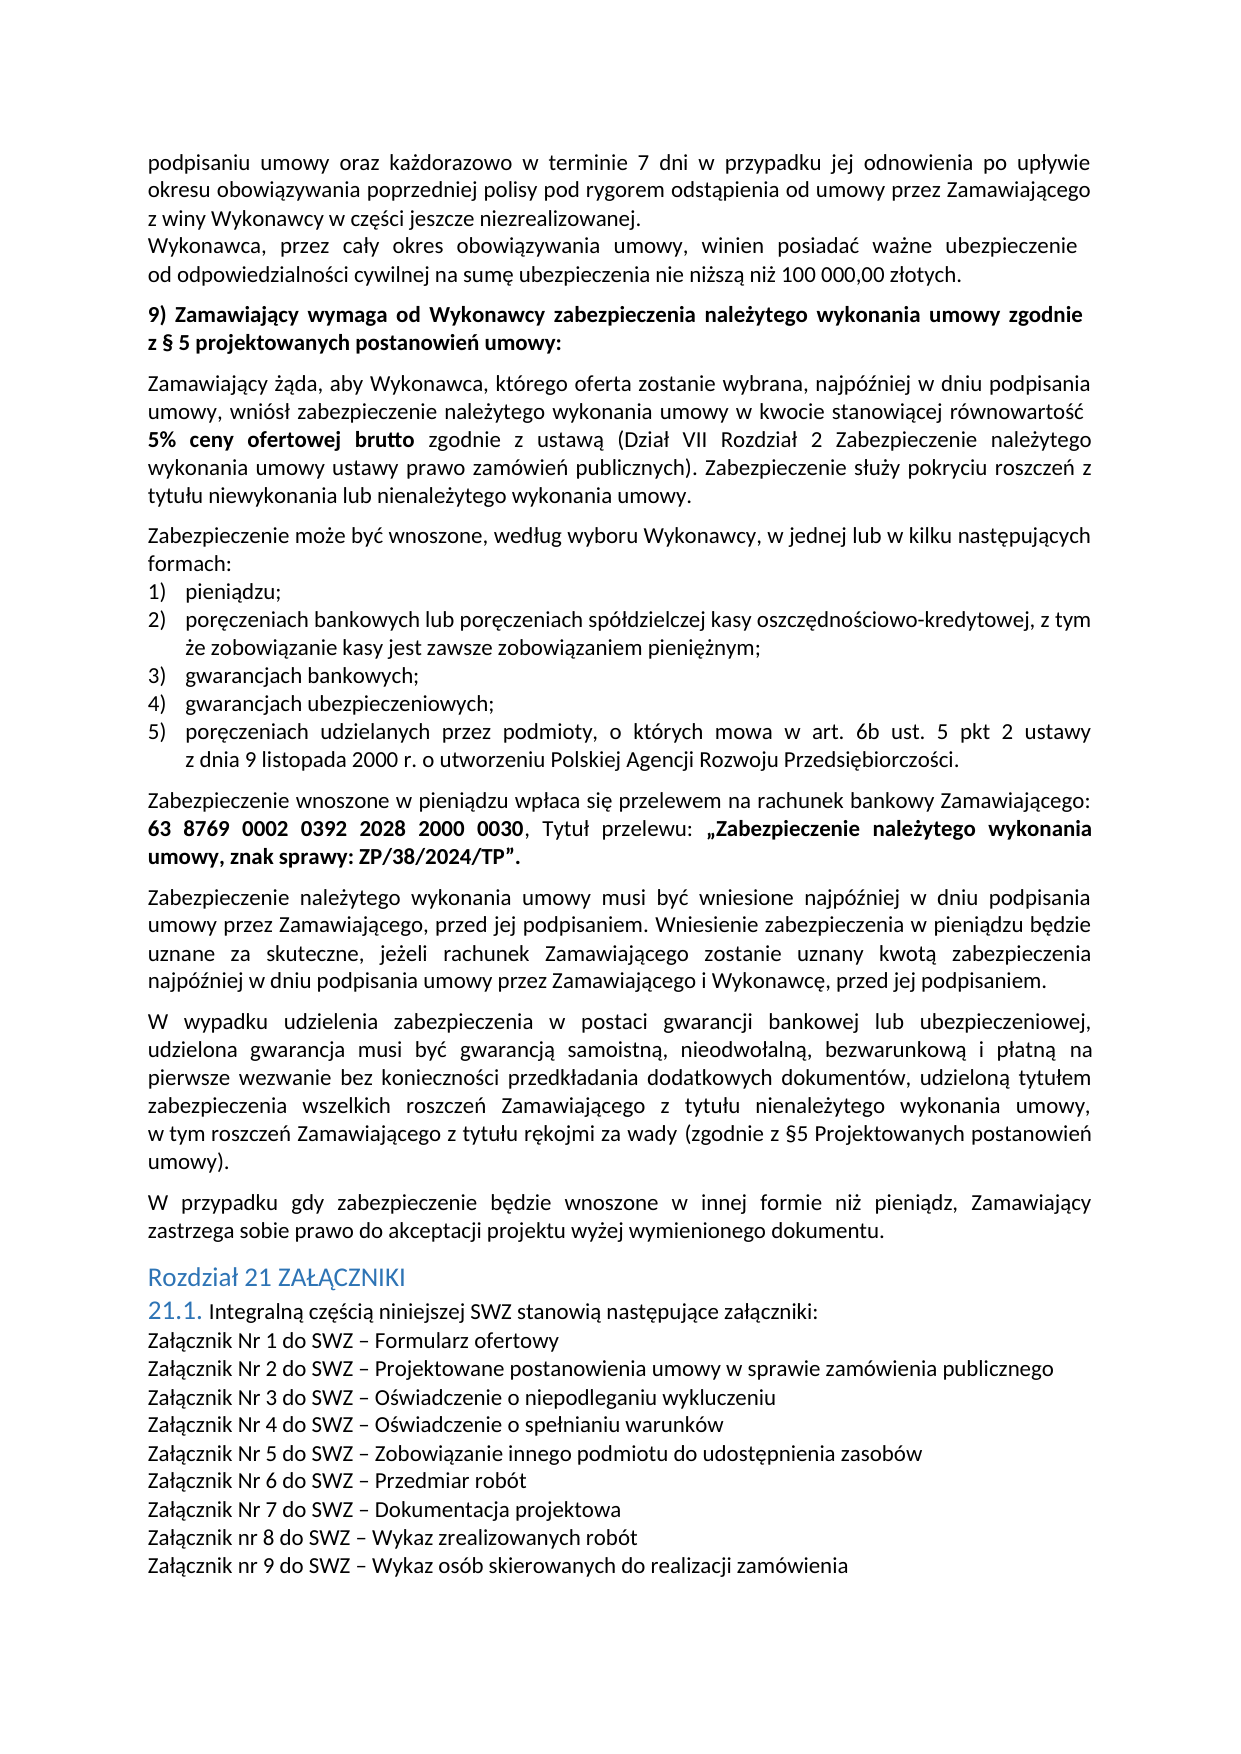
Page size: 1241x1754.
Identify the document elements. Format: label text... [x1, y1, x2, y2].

text Załącznik Nr 1 do SWZ – Formularz ofertowy [148, 1327, 1093, 1354]
list poręczeniach udzielanych przez podmioty, o których mowa w art. 6b ust. 5 pkt 2 ustawy z dnia 9 listopada 2000 r. o utworzeniu Polskiej Agencji Rozwoju Przedsiębiorczości. [148, 717, 1093, 773]
text Załącznik Nr 5 do SWZ – Zobowiązanie innego podmiotu do udostępnienia zasobów [148, 1439, 1093, 1467]
list gwarancjach bankowych; [148, 661, 1093, 689]
text Zamawiający żąda, aby Wykonawca, którego oferta zostanie wybrana, najpóźniej w dniu podpisania umowy, wniósł zabezpieczenie należytego wykonania umowy w kwocie stanowiącej równowartość 5% ceny ofertowej brutto zgodnie z ustawą (Dział VII Rozdział 2 Zabezpieczenie należytego wykonania umowy ustawy prawo zamówień publicznych). Zabezpieczenie służy pokryciu roszczeń z tytułu niewykonania lub nienależytego wykonania umowy. [148, 369, 1093, 509]
text Załącznik Nr 4 do SWZ – Oświadczenie o spełnianiu warunków [148, 1411, 1093, 1439]
text 21.1. Integralną częścią niniejszej SWZ stanowią następujące załączniki: [148, 1293, 1093, 1327]
text Załącznik Nr 2 do SWZ – Projektowane postanowienia umowy w sprawie zamówienia publicznego [148, 1354, 1093, 1383]
text Załącznik nr 9 do SWZ – Wykaz osób skierowanych do realizacji zamówienia [148, 1551, 1093, 1579]
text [148, 148, 1093, 232]
text Załącznik Nr 6 do SWZ – Przedmiar robót [148, 1467, 1093, 1495]
text Zabezpieczenie może być wnoszone, według wyboru Wykonawcy, w jednej lub w kilku następujących formach: [148, 521, 1093, 577]
list poręczeniach bankowych lub poręczeniach spółdzielczej kasy oszczędnościowo-kredytowej, z tym że zobowiązanie kasy jest zawsze zobowiązaniem pieniężnym; [148, 605, 1093, 661]
text Zabezpieczenie należytego wykonania umowy musi być wniesione najpóźniej w dniu podpisania umowy przez Zamawiającego, przed jej podpisaniem. Wniesienie zabezpieczenia w pieniądzu będzie uznane za skuteczne, jeżeli rachunek Zamawiającego zostanie uznany kwotą zabezpieczenia najpóźniej w dniu podpisania umowy przez Zamawiającego i Wykonawcę, przed jej podpisaniem. [148, 883, 1093, 995]
text Wykonawca, przez cały okres obowiązywania umowy, winien posiadać ważne ubezpieczenie od odpowiedzialności cywilnej na sumę ubezpieczenia nie niższą niż 100 000,00 złotych. [148, 232, 1093, 288]
text W przypadku gdy zabezpieczenie będzie wnoszone w innej formie niż pieniądz, Zamawiający zastrzega sobie prawo do akceptacji projektu wyżej wymienionego dokumentu. [148, 1188, 1093, 1244]
list gwarancjach ubezpieczeniowych; [148, 689, 1093, 717]
text Załącznik Nr 7 do SWZ – Dokumentacja projektowa [148, 1495, 1093, 1523]
text Załącznik nr 8 do SWZ – Wykaz zrealizowanych robót [148, 1523, 1093, 1551]
text W wypadku udzielenia zabezpieczenia w postaci gwarancji bankowej lub ubezpieczeniowej, udzielona gwarancja musi być gwarancją samoistną, nieodwołalną, bezwarunkową i płatną na pierwsze wezwanie bez konieczności przedkładania dodatkowych dokumentów, udzieloną tytułem zabezpieczenia wszelkich roszczeń Zamawiającego z tytułu nienależytego wykonania umowy, w tym roszczeń Zamawiającego z tytułu rękojmi za wady (zgodnie z §5 Projektowanych postanowień umowy). [148, 1007, 1093, 1175]
text Zabezpieczenie wnoszone w pieniądzu wpłaca się przelewem na rachunek bankowy Zamawiającego: 63 8769 0002 0392 2028 2000 0030, Tytuł przelewu: „Zabezpieczenie należytego wykonania umowy, znak sprawy: ZP/38/2024/TP”. [148, 786, 1093, 870]
text Załącznik Nr 3 do SWZ – Oświadczenie o niepodleganiu wykluczeniu [148, 1383, 1093, 1411]
list pieniądzu; [148, 577, 1093, 605]
text 9) Zamawiający wymaga od Wykonawcy zabezpieczenia należytego wykonania umowy zgodnie z § 5 projektowanych postanowień umowy: [148, 300, 1093, 356]
subtitle Rozdział 21 ZAŁĄCZNIKI [148, 1261, 1093, 1293]
